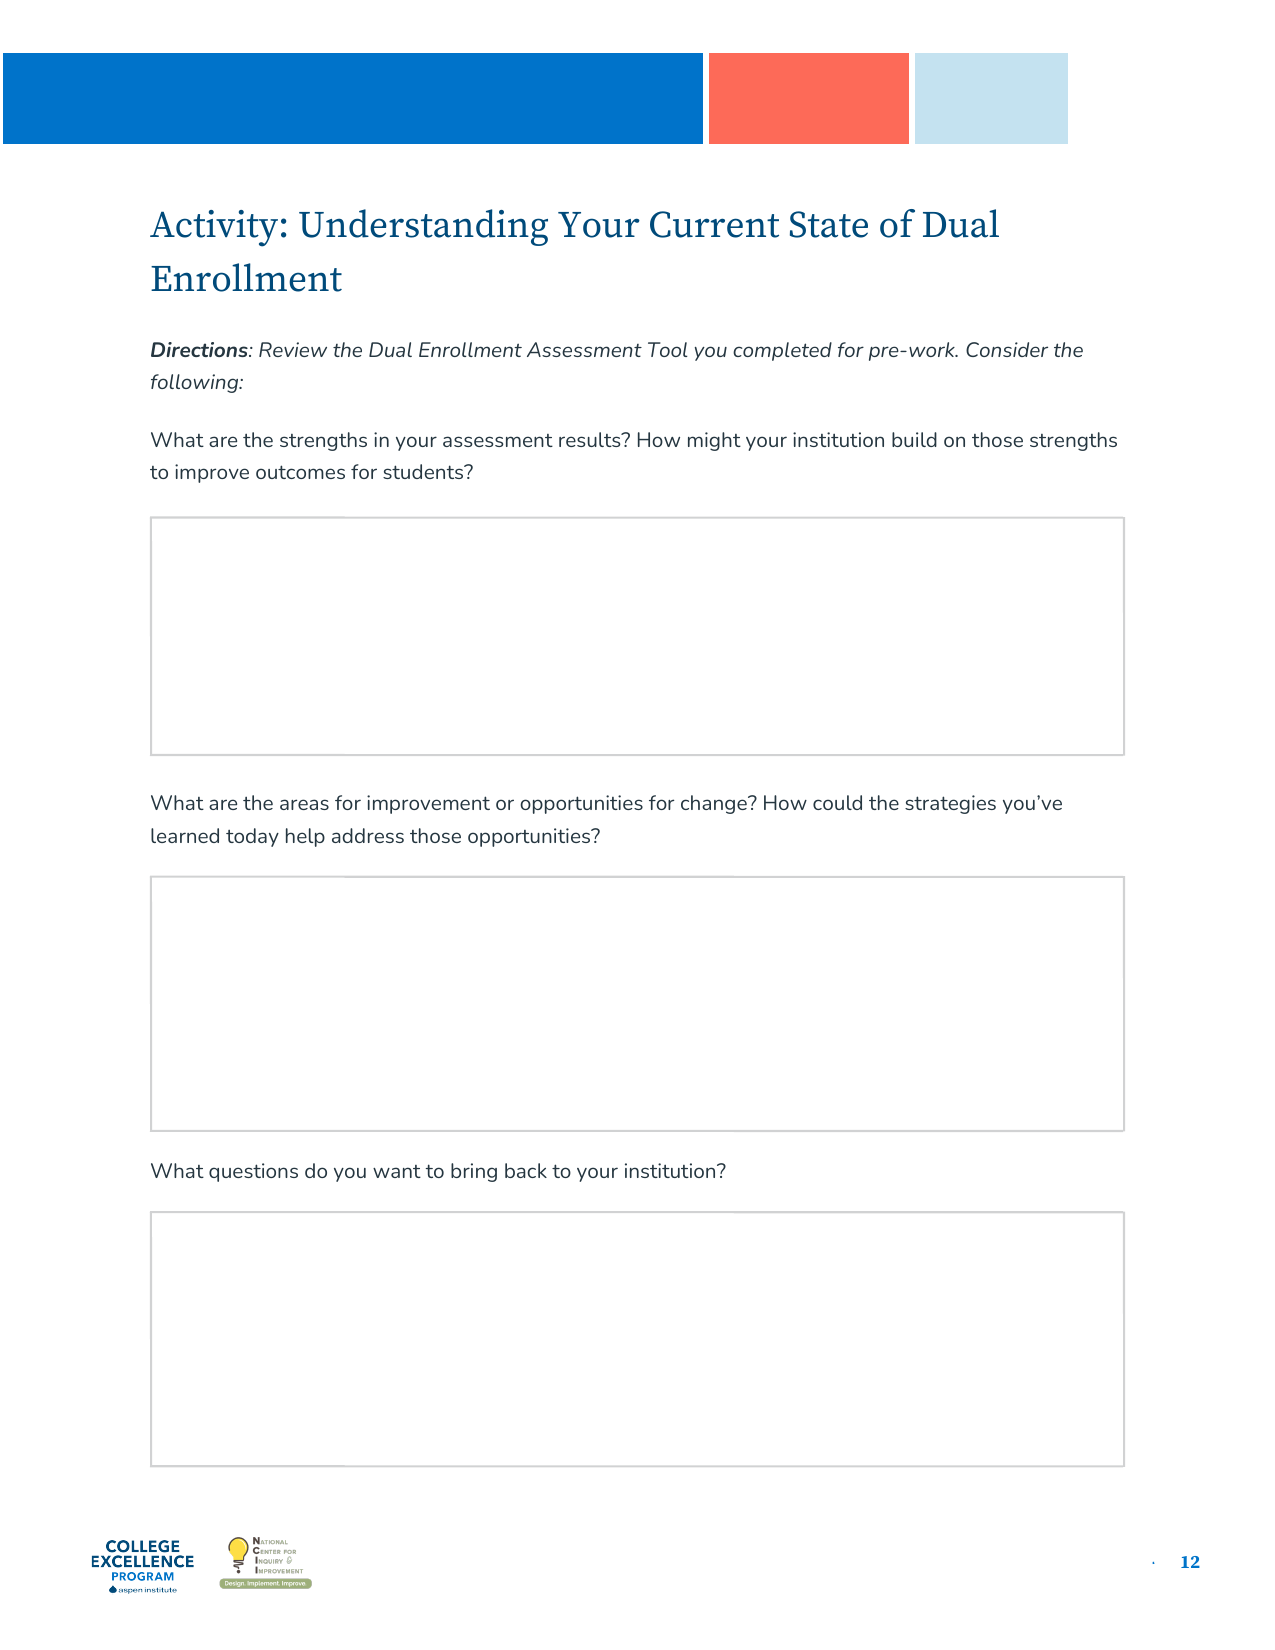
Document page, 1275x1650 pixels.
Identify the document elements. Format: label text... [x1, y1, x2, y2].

text Directions: Review the Dual Enrollment Assessment Tool you completed for pre-work. Consider the following: [150, 336, 1125, 397]
picture [217, 1534, 314, 1591]
text What are the areas for improvement or opportunities for change? How could the strategies you’ve learned today help address those opportunities? [150, 789, 1125, 850]
picture [91, 1540, 194, 1595]
text What questions do you want to bring back to your institution? [150, 1157, 1125, 1186]
text Activity: Understanding Your Current State of Dual Enrollment [150, 203, 1125, 304]
text What are the strengths in your assessment results? How might your institution build on those strengths to improve outcomes for students? [150, 426, 1125, 487]
